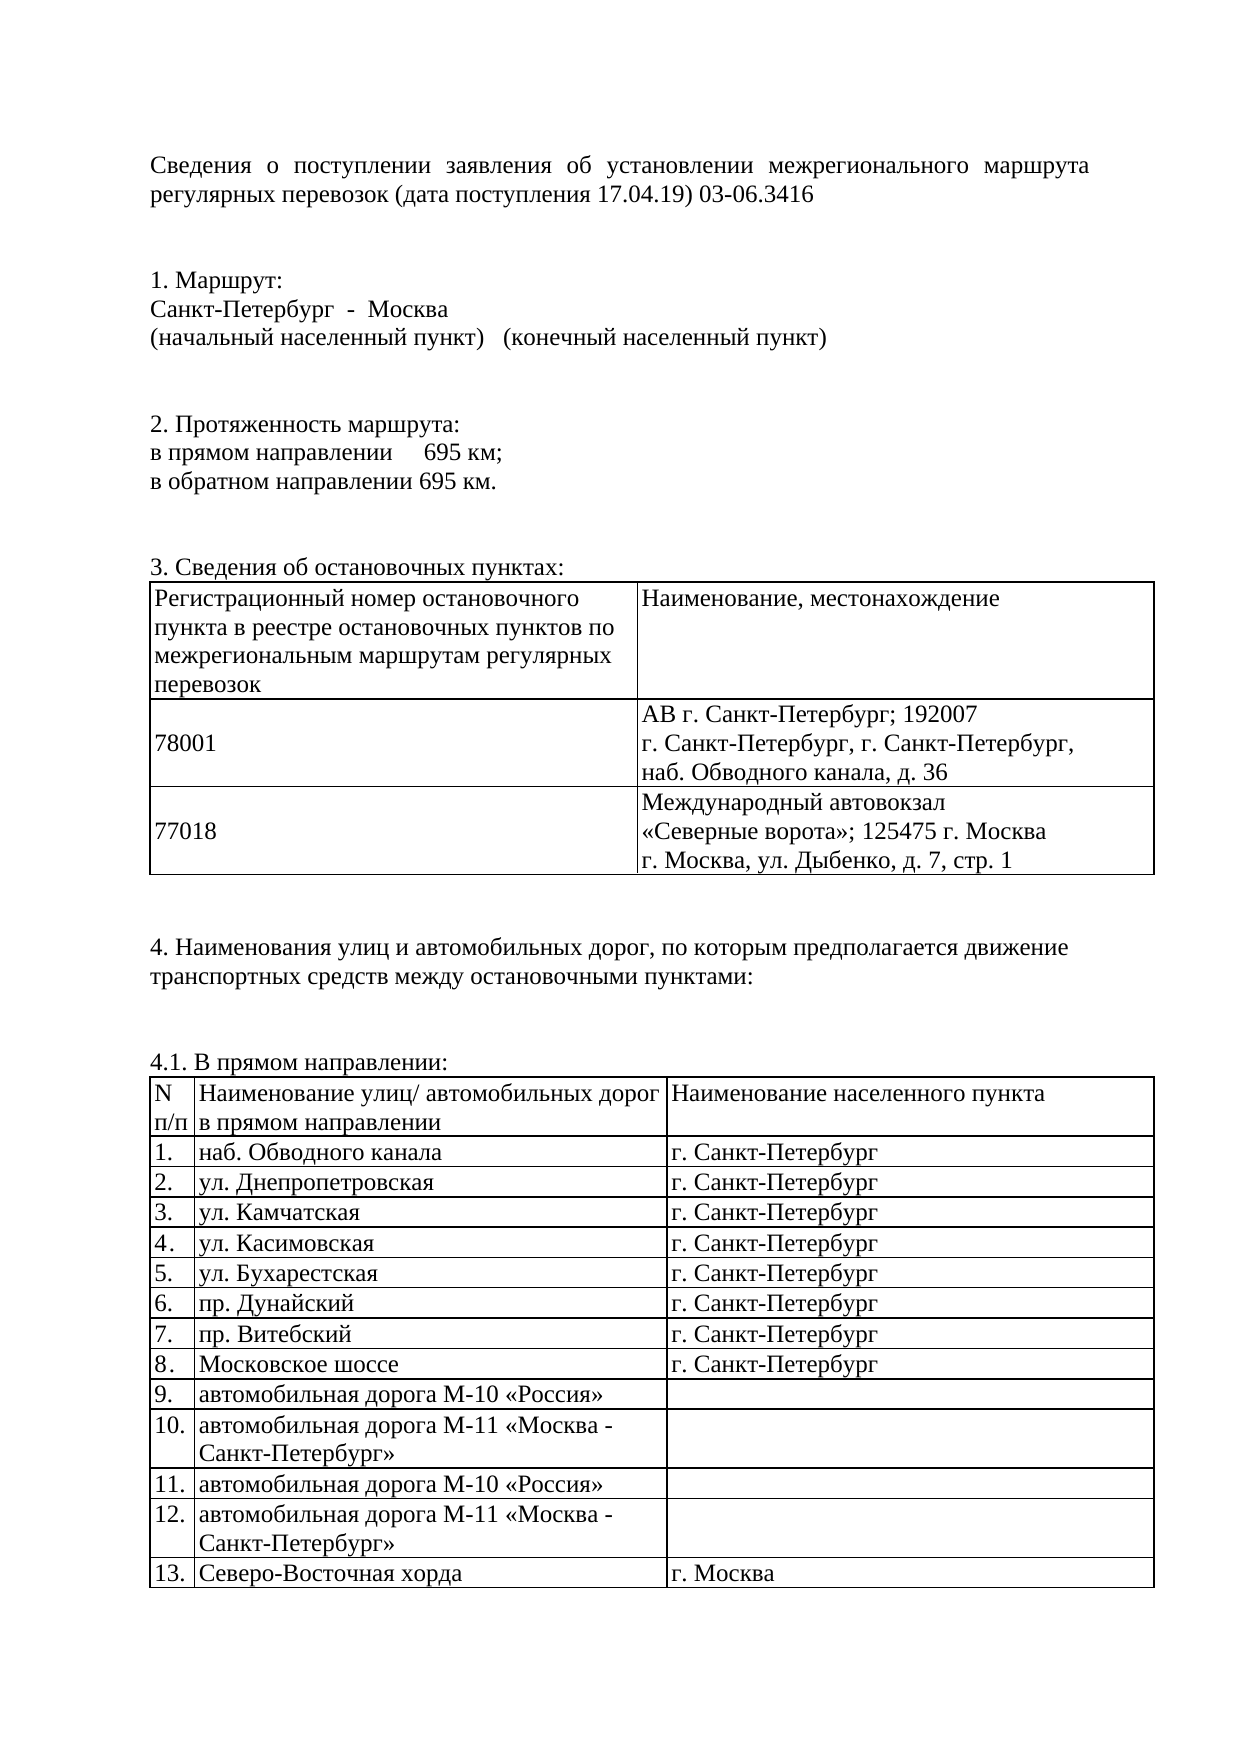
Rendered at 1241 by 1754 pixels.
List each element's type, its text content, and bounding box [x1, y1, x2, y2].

table_cell Северо-Восточная хорда [195, 1558, 666, 1587]
table_cell 78001 [151, 700, 637, 786]
table_cell АВ г. Санкт-Петербург; 192007 г. Санкт-Петербург, г. Санкт-Петербург, наб. Обводного канала, д. 36 [638, 700, 1153, 786]
table_cell 8. [151, 1349, 194, 1378]
table_cell ул. Бухарестская [195, 1258, 666, 1287]
table_cell [668, 1499, 1153, 1557]
text в обратном направлении 695 км. [150, 466, 1090, 495]
table_cell ул. Касимовская [195, 1228, 666, 1257]
table_cell 6. [151, 1288, 194, 1317]
text (начальный населенный пункт) (конечный населенный пункт) [150, 322, 1090, 351]
table_cell 3. [151, 1198, 194, 1226]
table_cell г. Санкт-Петербург [668, 1198, 1153, 1226]
table_header Наименование населенного пункта [668, 1078, 1153, 1135]
table_header N п/п [151, 1078, 194, 1135]
table_cell г. Санкт-Петербург [668, 1288, 1153, 1317]
table_cell ул. Днепропетровская [195, 1167, 666, 1196]
table_header Наименование улиц/ автомобильных дорог в прямом направлении [195, 1078, 666, 1135]
table_cell 11. [151, 1469, 194, 1497]
text 4. Наименования улиц и автомобильных дорог, по которым предполагается движение [150, 932, 1090, 961]
table_cell автомобильная дорога М-10 «Россия» [195, 1380, 666, 1408]
table_cell г. Санкт-Петербург [668, 1137, 1153, 1166]
table_cell г. Санкт-Петербург [668, 1319, 1153, 1347]
table_cell 12. [151, 1499, 194, 1557]
table_cell г. Санкт-Петербург [668, 1258, 1153, 1287]
text 3. Сведения об остановочных пунктах: [150, 552, 1090, 581]
table_cell г. Санкт-Петербург [668, 1167, 1153, 1196]
text 1. Маршрут: [150, 265, 1090, 294]
table_cell ул. Камчатская [195, 1198, 666, 1226]
table_cell [668, 1469, 1153, 1497]
table_cell автомобильная дорога М-11 «Москва -Санкт-Петербург» [195, 1499, 666, 1557]
text 4.1. В прямом направлении: [150, 1047, 1090, 1076]
table_cell 9. [151, 1380, 194, 1408]
table_cell автомобильная дорога М-11 «Москва -Санкт-Петербург» [195, 1410, 666, 1467]
table_cell Международный автовокзал «Северные ворота»; 125475 г. Москва г. Москва, ул. Дыбенко, д. 7, стр. 1 [638, 787, 1153, 873]
table_cell [668, 1410, 1153, 1467]
text транспортных средств между остановочными пунктами: [150, 961, 1090, 990]
text 2. Протяженность маршрута: [150, 409, 1090, 437]
table_cell г. Москва [668, 1558, 1153, 1587]
table_cell 2. [151, 1167, 194, 1196]
table_cell наб. Обводного канала [195, 1137, 666, 1166]
table_cell 13. [151, 1558, 194, 1587]
text в прямом направлении 695 км; [150, 437, 1090, 466]
table_cell 4. [151, 1228, 194, 1257]
table_cell г. Санкт-Петербург [668, 1228, 1153, 1257]
table_cell [668, 1380, 1153, 1408]
table_cell 1. [151, 1137, 194, 1166]
table_cell 5. [151, 1258, 194, 1287]
text Санкт-Петербург - Москва [150, 294, 1090, 322]
table_cell г. Санкт-Петербург [668, 1349, 1153, 1378]
table_header Наименование, местонахождение [638, 583, 1153, 698]
table_cell пр. Дунайский [195, 1288, 666, 1317]
table_cell 7. [151, 1319, 194, 1347]
table_cell Московское шоссе [195, 1349, 666, 1378]
table_cell автомобильная дорога М-10 «Россия» [195, 1469, 666, 1497]
table_cell пр. Витебский [195, 1319, 666, 1347]
table_cell 10. [151, 1410, 194, 1467]
table_cell 77018 [151, 787, 637, 873]
text Сведения о поступлении заявления об установлении межрегионального маршрута регулярных перевозок (дата поступления 17.04.19) 03-06.3416 [150, 150, 1090, 207]
table_header Регистрационный номер остановочного пункта в реестре остановочных пунктов по межрегиональным маршрутам регулярных перевозок [151, 583, 637, 698]
